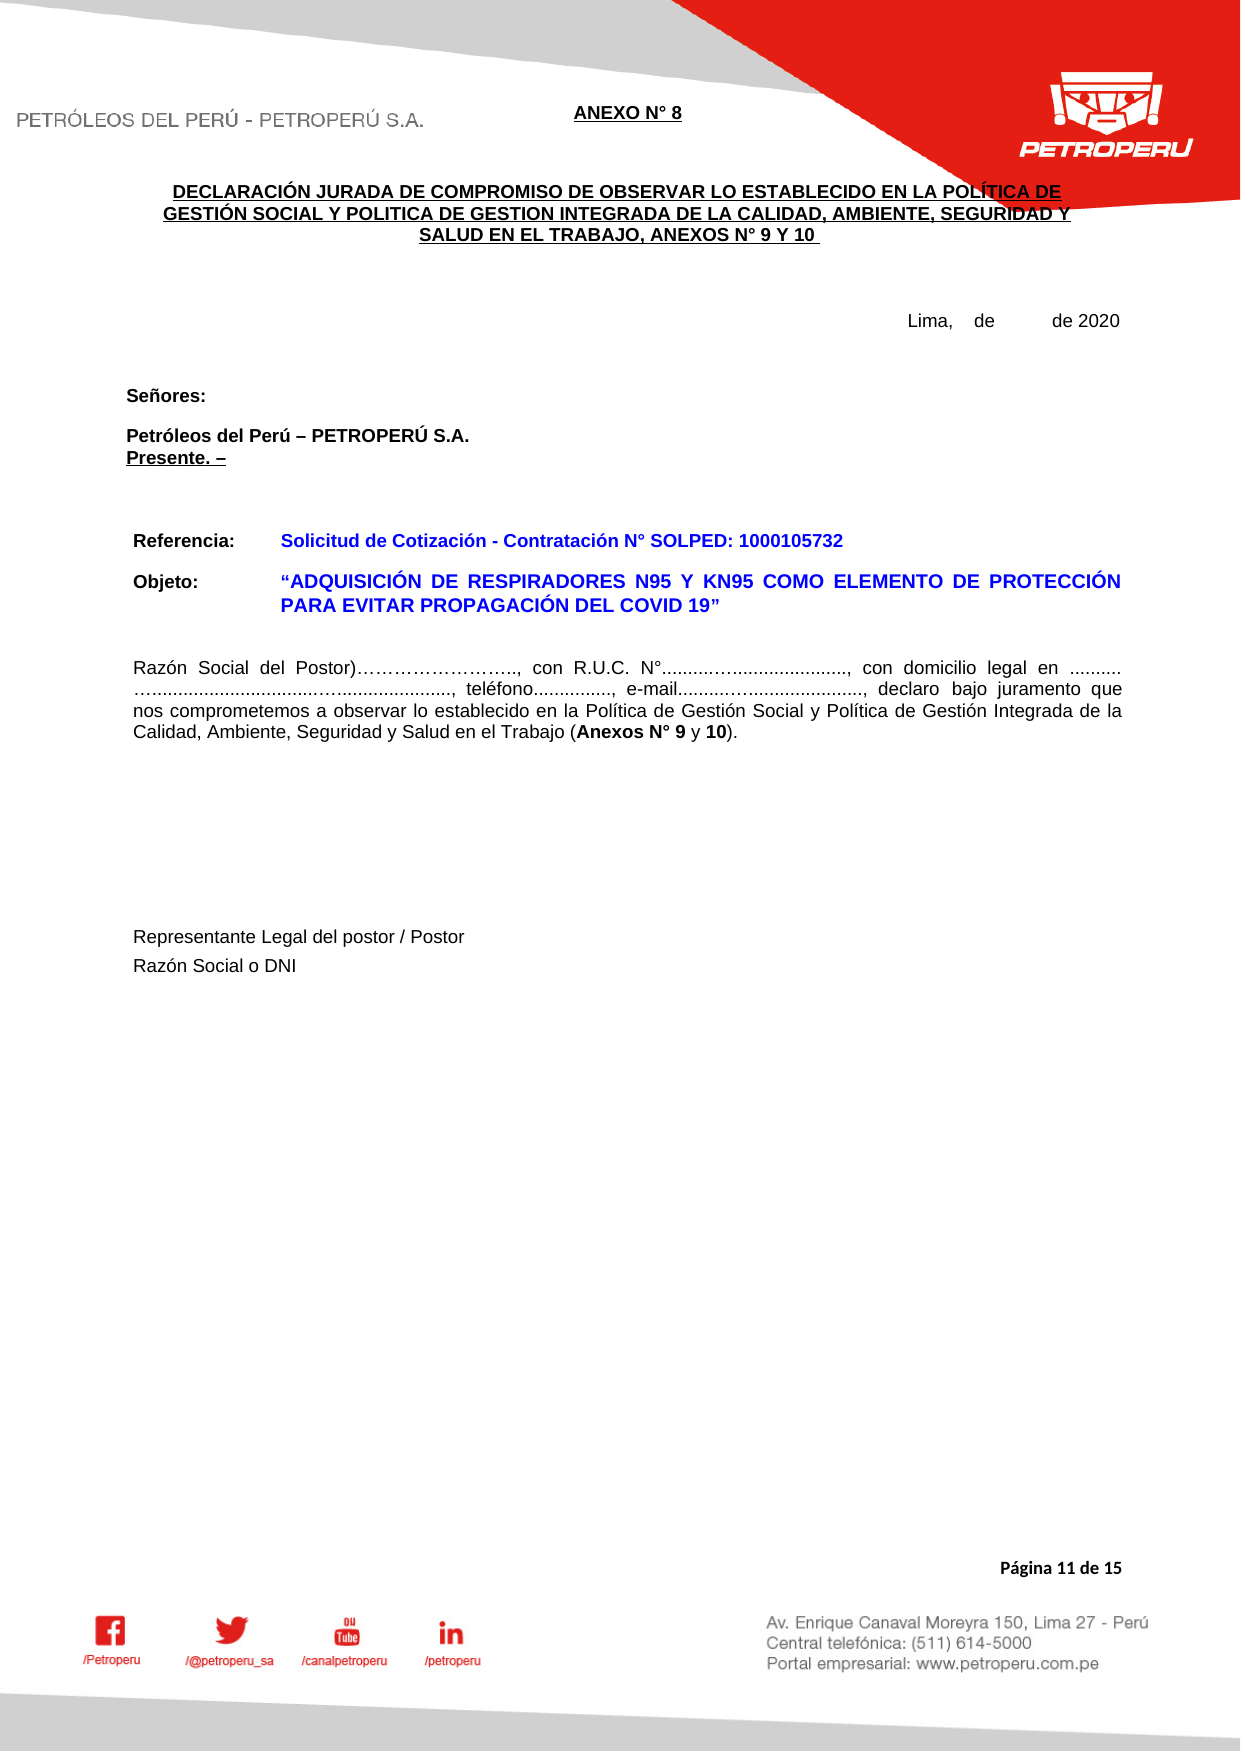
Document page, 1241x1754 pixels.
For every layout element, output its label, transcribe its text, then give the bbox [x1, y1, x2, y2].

text Razón Social del Postor)…………………….., con R.U.C. N°..........…......................, con domicilio legal en ..........…................................…......................, teléfono..............., e-mail..........…......................, declaro bajo juramento que nos comprometemos a observar lo establecido en la Política de Gestión Social y Política de Gestión Integrada de la Calidad, Ambiente, Seguridad y Salud en el Trabajo (Anexos N° 9 y 10). [133, 657, 1122, 743]
text Razón Social o DNI [133, 955, 1122, 976]
text Petróleos del Perú – PETROPERÚ S.A. [126, 425, 1120, 447]
text Referencia: Solicitud de Cotización - Contratación N° SOLPED: 1000105732 [133, 529, 1122, 551]
picture [0, 0, 1241, 225]
text Representante Legal del postor / Postor [133, 925, 1122, 947]
text ANEXO N° 8 [133, 102, 1122, 123]
text DECLARACIÓN JURADA DE COMPROMISO DE OBSERVAR LO ESTABLECIDO EN LA POLÍTICA DE GESTIÓN SOCIAL Y POLITICA DE GESTION INTEGRADA DE LA CALIDAD, AMBIENTE, SEGURIDAD Y SALUD EN EL TRABAJO, ANEXOS N° 9 Y 10 [133, 181, 1101, 246]
text Presente. – [126, 447, 1120, 468]
text Señores: [126, 385, 1120, 407]
picture [0, 1607, 1241, 1751]
text Lima, de de 2020 [724, 309, 1120, 331]
text Objeto: “ADQUISICIÓN DE RESPIRADORES N95 Y KN95 COMO ELEMENTO DE PROTECCIÓN PARA EVITAR PROPAGACIÓN DEL COVID 19” [133, 569, 1122, 617]
